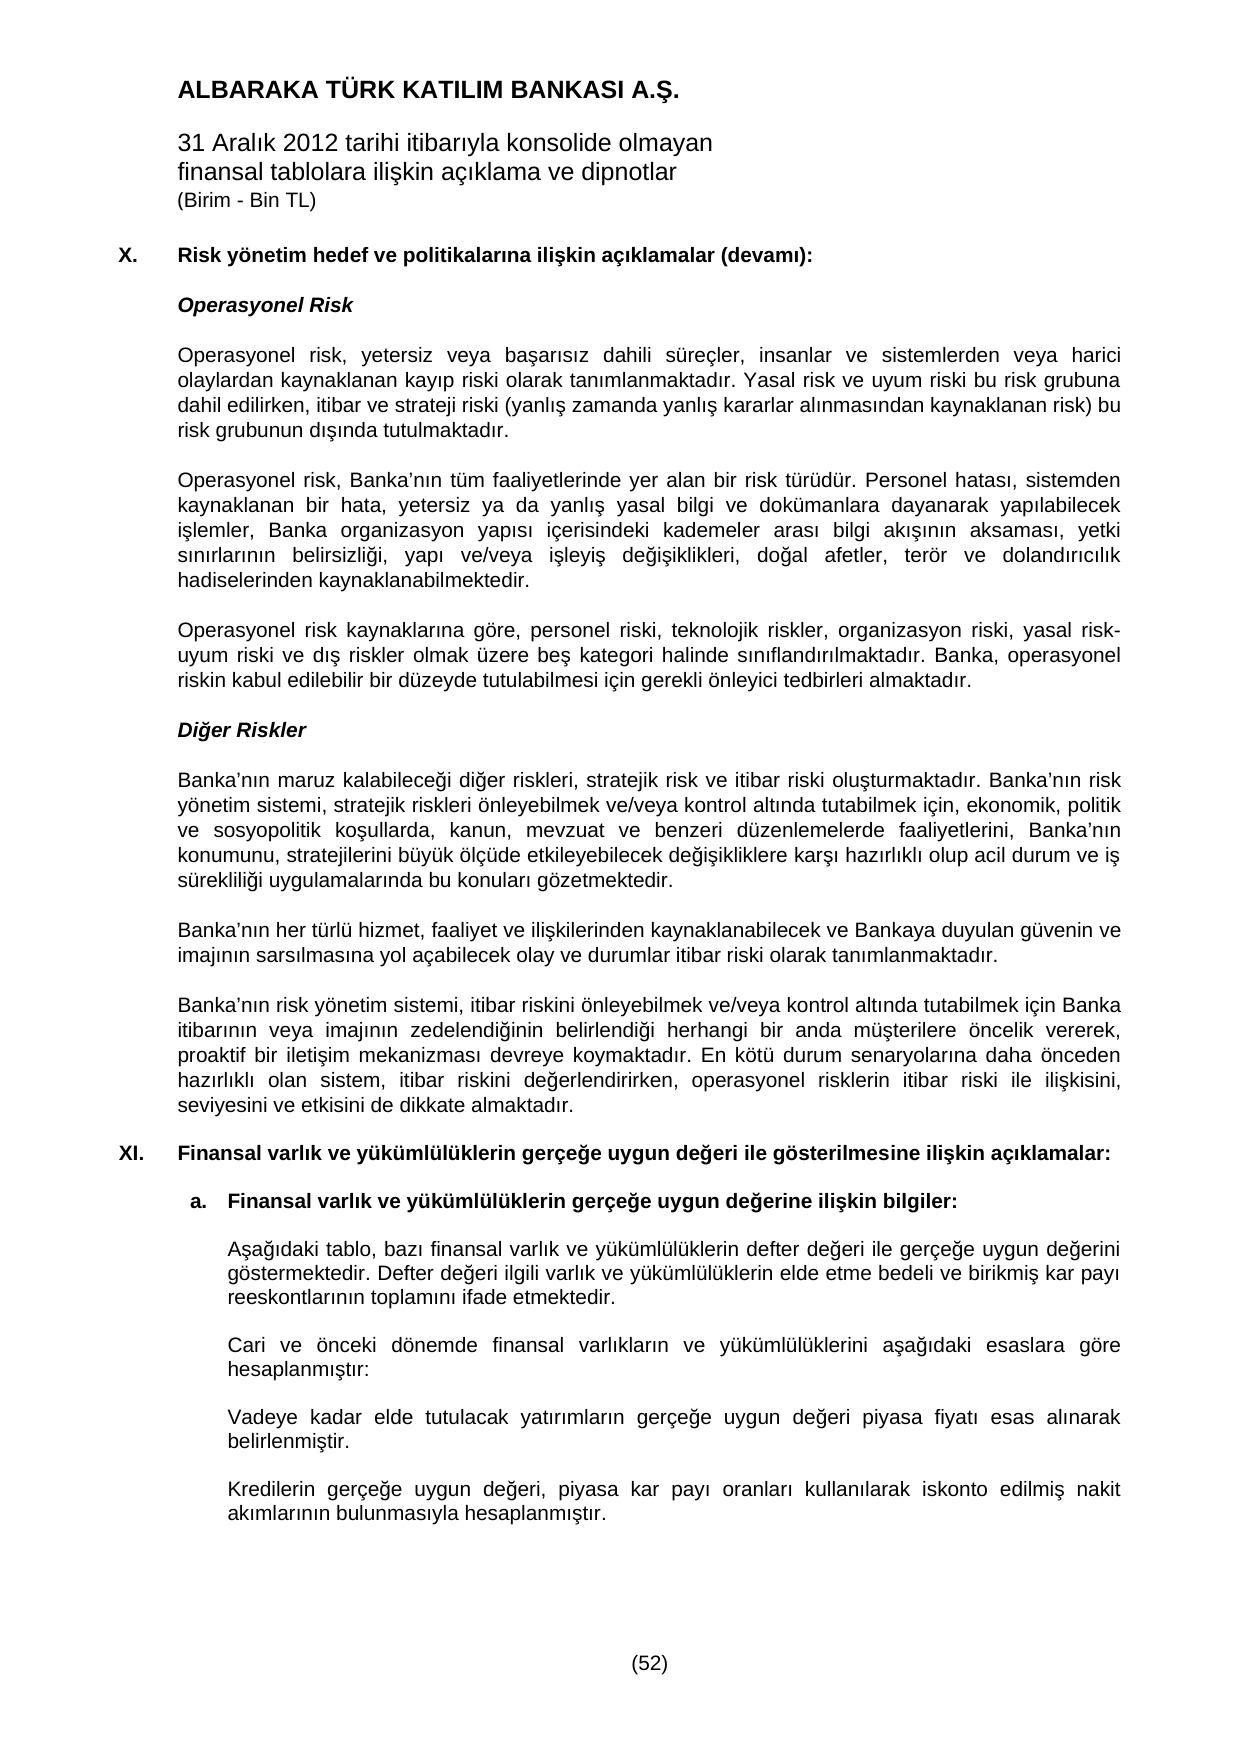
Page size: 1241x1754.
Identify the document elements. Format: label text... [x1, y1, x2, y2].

text Cari ve önceki dönemde finansal varlıkların ve yükümlülüklerini aşağıdaki esaslara göre hesaplanmıştır: [227, 1333, 1122, 1381]
list Finansal varlık ve yükümlülüklerin gerçeğe uygun değerine ilişkin bilgiler: [190, 1189, 1122, 1213]
text Aşağıdaki tablo, bazı finansal varlık ve yükümlülüklerin defter değeri ile gerçeğe uygun değerini göstermektedir. Defter değeri ilgili varlık ve yükümlülüklerin elde etme bedeli ve birikmiş kar payı reeskontlarının toplamını ifade etmektedir. [227, 1237, 1122, 1309]
text Operasyonel risk, yetersiz veya başarısız dahili süreçler, insanlar ve sistemlerden veya harici olaylardan kaynaklanan kayıp riski olarak tanımlanmaktadır. Yasal risk ve uyum riski bu risk grubuna dahil edilirken, itibar ve strateji riski (yanlış zamanda yanlış kararlar alınmasından kaynaklanan risk) bu risk grubunun dışında tutulmaktadır. [177, 342, 1122, 442]
text Banka’nın her türlü hizmet, faaliyet ve ilişkilerinden kaynaklanabilecek ve Bankaya duyulan güvenin ve imajının sarsılmasına yol açabilecek olay ve durumlar itibar riski olarak tanımlanmaktadır. [177, 917, 1122, 967]
text Operasyonel risk kaynaklarına göre, personel riski, teknolojik riskler, organizasyon riski, yasal risk-uyum riski ve dış riskler olmak üzere beş kategori halinde sınıflandırılmaktadır. Banka, operasyonel riskin kabul edilebilir bir düzeyde tutulabilmesi için gerekli önleyici tedbirleri almaktadır. [177, 617, 1122, 692]
text XI. Finansal varlık ve yükümlülüklerin gerçeğe uygun değeri ile gösterilmesine ilişkin açıklamalar: [119, 1141, 1122, 1165]
text Diğer Riskler [177, 717, 1122, 742]
text X. Risk yönetim hedef ve politikalarına ilişkin açıklamalar (devamı): [118, 242, 1122, 267]
text Operasyonel risk, Banka’nın tüm faaliyetlerinde yer alan bir risk türüdür. Personel hatası, sistemden kaynaklanan bir hata, yetersiz ya da yanlış yasal bilgi ve dokümanlara dayanarak yapılabilecek işlemler, Banka organizasyon yapısı içerisindeki kademeler arası bilgi akışının aksaması, yetki sınırlarının belirsizliği, yapı ve/veya işleyiş değişiklikleri, doğal afetler, terör ve dolandırıcılık hadiselerinden kaynaklanabilmektedir. [177, 467, 1122, 592]
text Banka’nın risk yönetim sistemi, itibar riskini önleyebilmek ve/veya kontrol altında tutabilmek için Banka itibarının veya imajının zedelendiğinin belirlendiği herhangi bir anda müşterilere öncelik vererek, proaktif bir iletişim mekanizması devreye koymaktadır. En kötü durum senaryolarına daha önceden hazırlıklı olan sistem, itibar riskini değerlendirirken, operasyonel risklerin itibar riski ile ilişkisini, seviyesini ve etkisini de dikkate almaktadır. [177, 992, 1122, 1117]
text Operasyonel Risk [177, 292, 1122, 317]
text Kredilerin gerçeğe uygun değeri, piyasa kar payı oranları kullanılarak iskonto edilmiş nakit akımlarının bulunmasıyla hesaplanmıştır. [227, 1476, 1122, 1524]
text Banka’nın maruz kalabileceği diğer riskleri, stratejik risk ve itibar riski oluşturmaktadır. Banka’nın risk yönetim sistemi, stratejik riskleri önleyebilmek ve/veya kontrol altında tutabilmek için, ekonomik, politik ve sosyopolitik koşullarda, kanun, mevzuat ve benzeri düzenlemelerde faaliyetlerini, Banka’nın konumunu, stratejilerini büyük ölçüde etkileyebilecek değişikliklere karşı hazırlıklı olup acil durum ve iş sürekliliği uygulamalarında bu konuları gözetmektedir. [177, 767, 1122, 892]
text Vadeye kadar elde tutulacak yatırımların gerçeğe uygun değeri piyasa fiyatı esas alınarak belirlenmiştir. [227, 1404, 1122, 1452]
